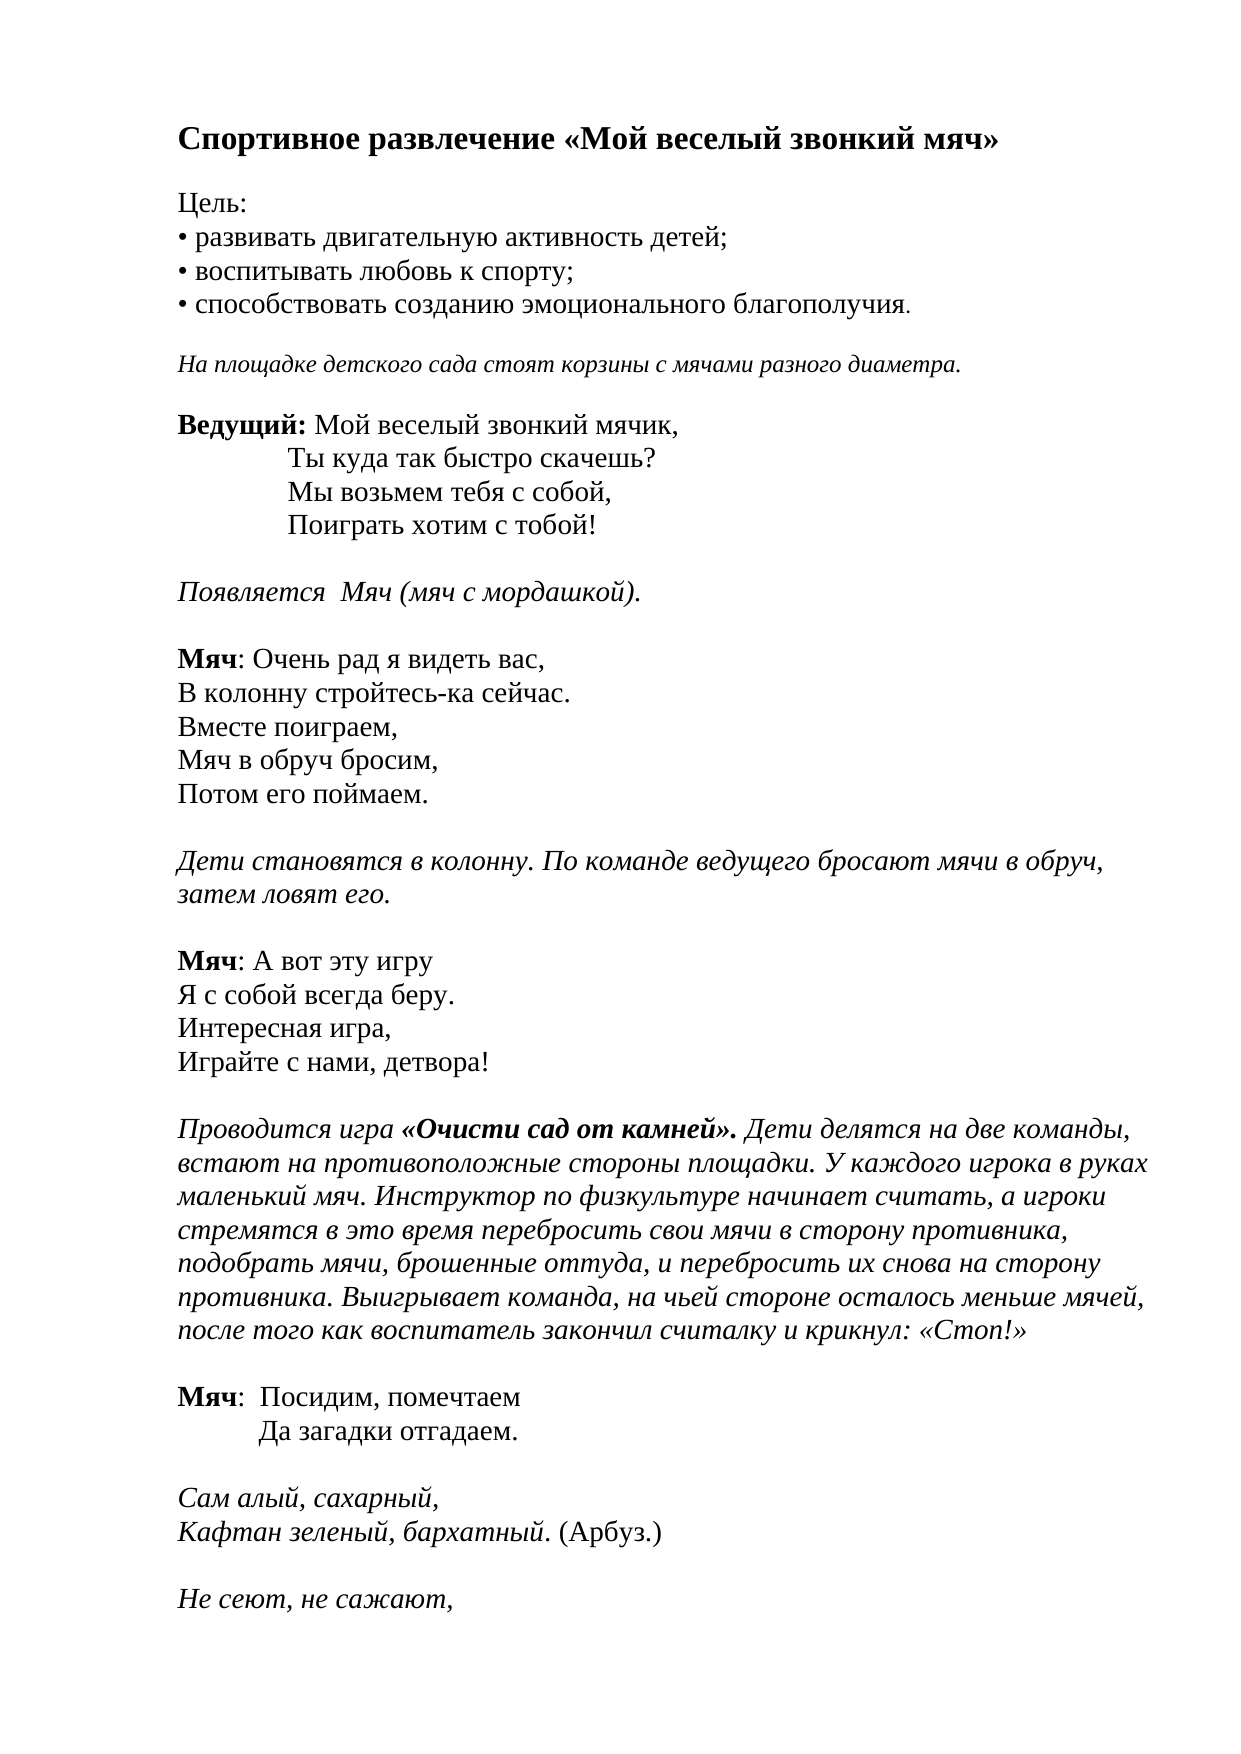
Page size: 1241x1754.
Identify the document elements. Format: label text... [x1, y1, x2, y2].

text Спортивное развлечение «Мой веселый звонкий мяч» [177, 118, 1152, 156]
text Мяч в обруч бросим, [177, 742, 1152, 776]
text • воспитывать любовь к спорту; [177, 253, 1152, 286]
text Проводится игра «Очисти сад от камней». Дети делятся на две команды, встают на противоположные стороны площадки. У каждого игрока в руках маленький мяч. Инструктор по физкультуре начинает считать, а игроки стремятся в это время перебросить свои мячи в сторону противника, подобрать мячи, брошенные оттуда, и перебросить их снова на сторону противника. Выигрывает команда, на чьей стороне осталось меньше мячей, после того как воспитатель закончил считалку и крикнул: «Стоп!» [177, 1111, 1152, 1346]
text Не сеют, не сажают, [177, 1581, 1152, 1614]
text Да загадки отгадаем. [177, 1413, 1152, 1447]
text Ведущий: Мой веселый звонкий мячик, [177, 407, 1152, 440]
text • развивать двигательную активность детей; [177, 219, 1152, 253]
text Потом его поймаем. [177, 776, 1152, 809]
text Поиграть хотим с тобой! [177, 507, 1152, 541]
text Сам алый, сахарный, [177, 1480, 1152, 1514]
text В колонну стройтесь-ка сейчас. [177, 675, 1152, 709]
text Мяч: Посидим, помечтаем [177, 1379, 1152, 1413]
text • способствовать созданию эмоционального благополучия. [177, 286, 1152, 320]
text На площадке детского сада стоят корзины с мячами разного диаметра. [177, 349, 1152, 378]
text Мяч: Очень рад я видеть вас, [177, 642, 1152, 675]
text Кафтан зеленый, бархатный. (Арбуз.) [177, 1514, 1152, 1547]
text Мы возьмем тебя с собой, [177, 474, 1152, 507]
text Цель: [177, 186, 1152, 219]
text Играйте с нами, детвора! [177, 1044, 1152, 1078]
text Интересная игра, [177, 1011, 1152, 1044]
text Ты куда так быстро скачешь? [177, 440, 1152, 474]
text Вместе поиграем, [177, 709, 1152, 742]
text Появляется Мяч (мяч с мордашкой). [177, 574, 1152, 608]
text Дети становятся в колонну. По команде ведущего бросают мячи в обруч, затем ловят его. [177, 843, 1152, 910]
text Я с собой всегда беру. [177, 977, 1152, 1011]
text Мяч: А вот эту игру [177, 943, 1152, 977]
